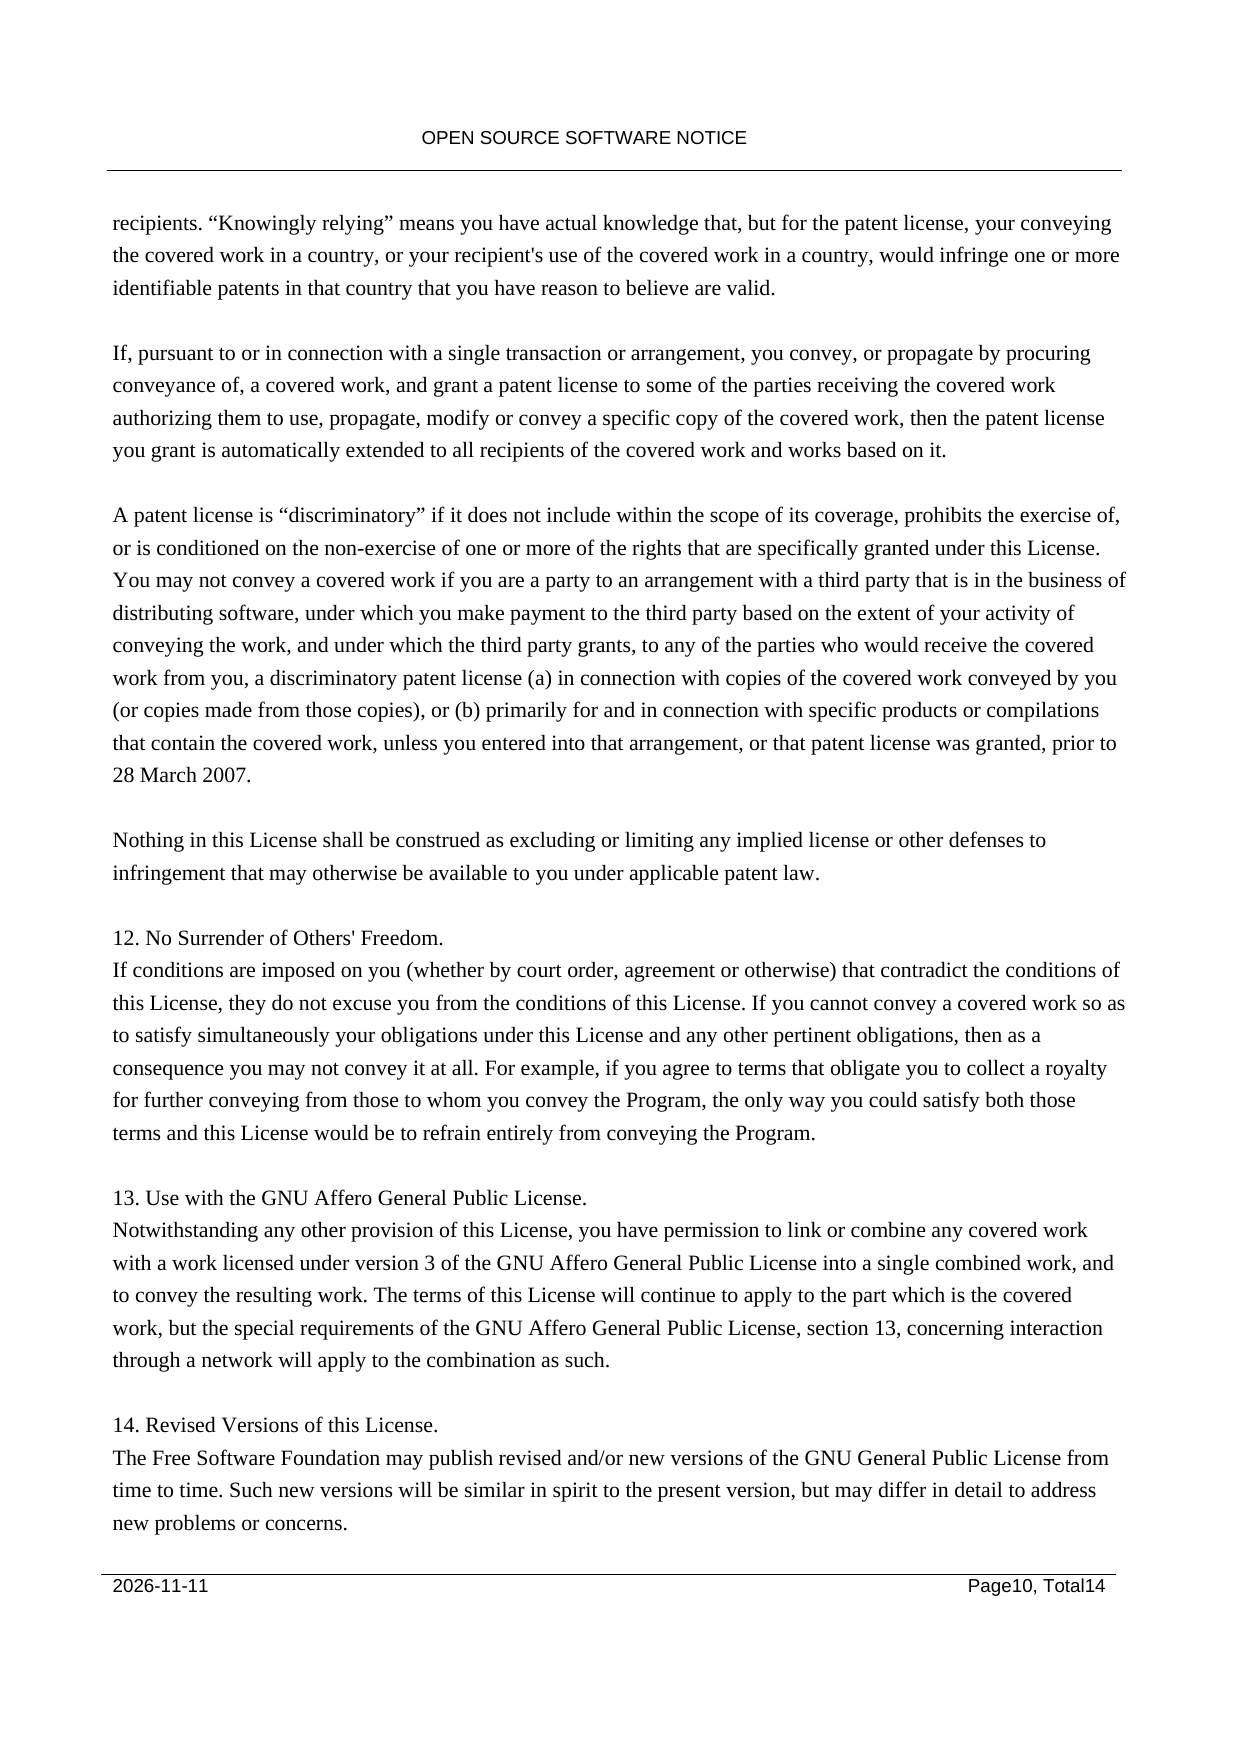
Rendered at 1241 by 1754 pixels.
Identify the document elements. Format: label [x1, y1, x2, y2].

text [112, 206, 1128, 1539]
